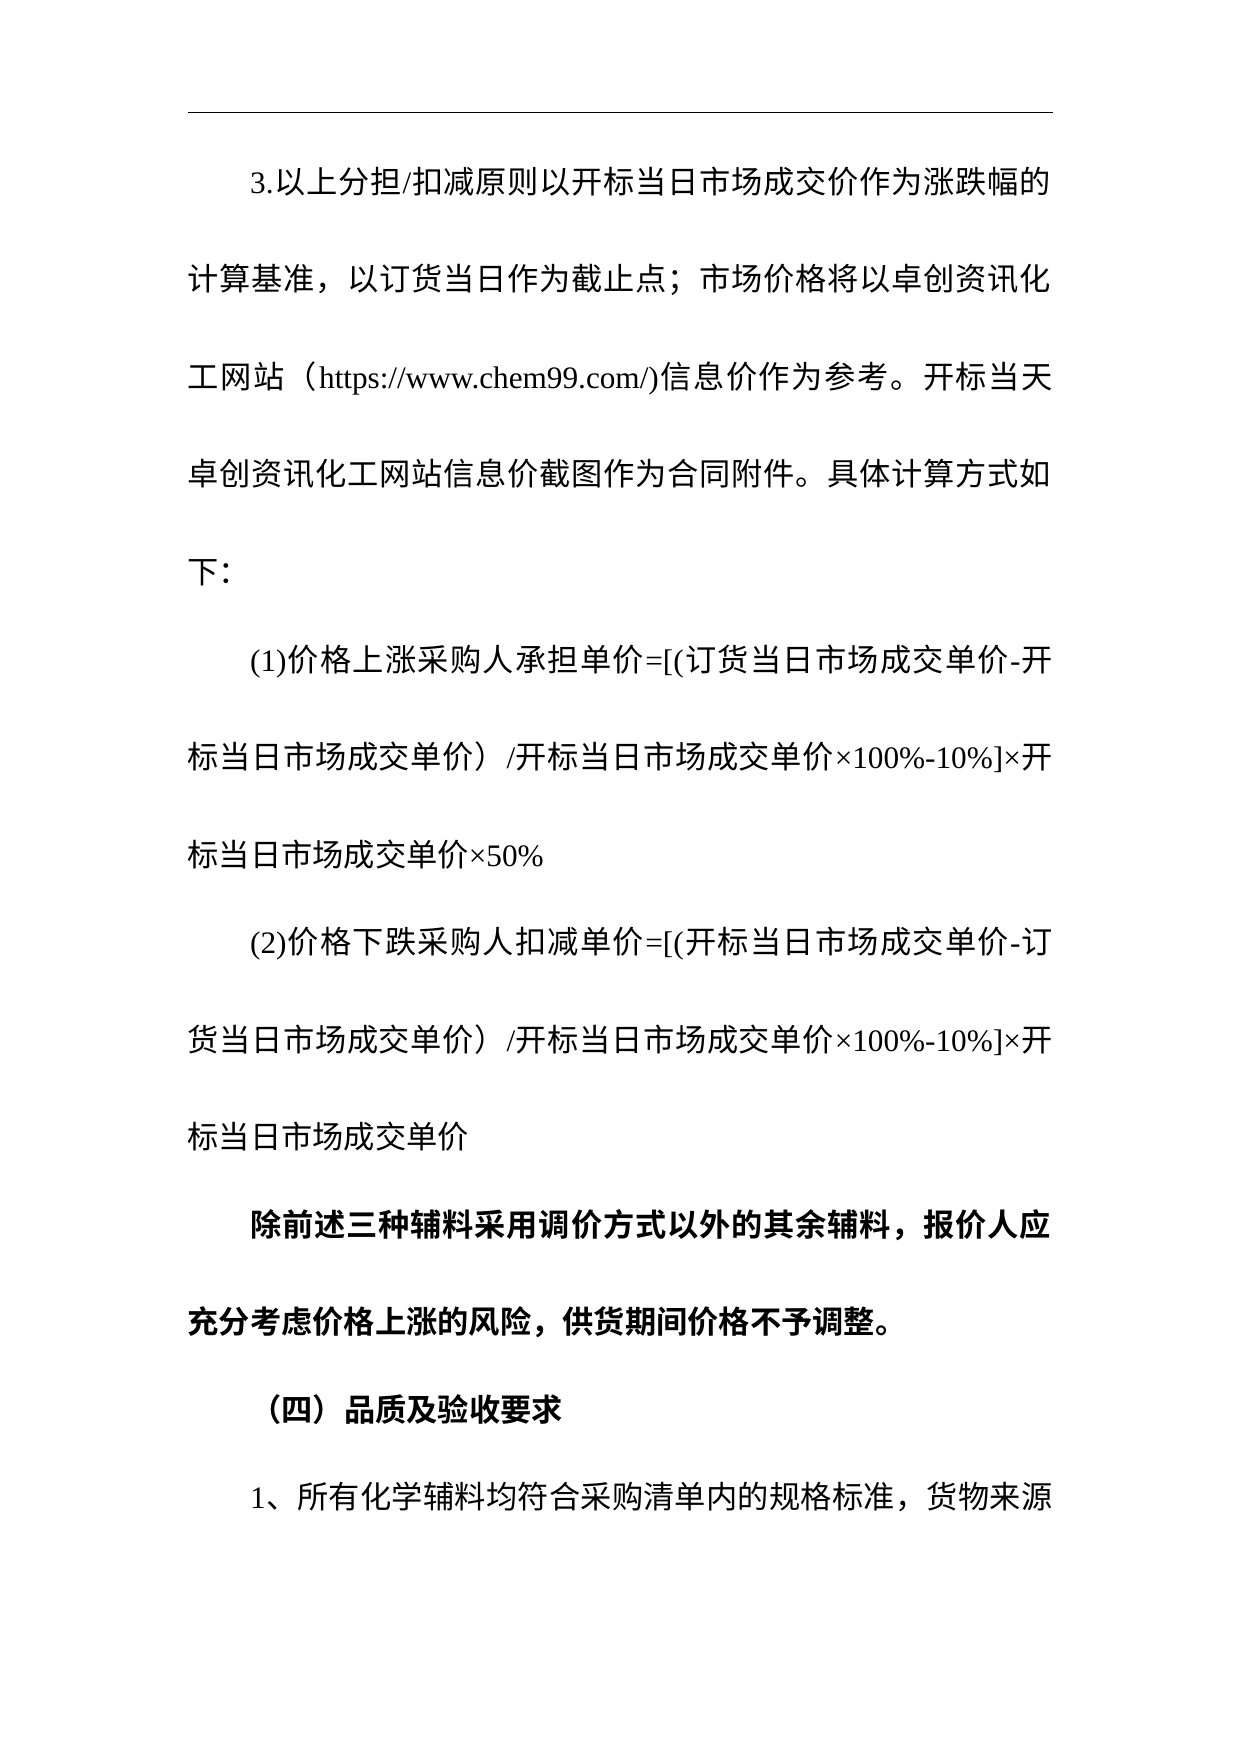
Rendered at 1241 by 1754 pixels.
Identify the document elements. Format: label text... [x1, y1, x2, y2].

text 3.以上分担/扣减原则以开标当日市场成交价作为涨跌幅的计算基准，以订货当日作为截止点；市场价格将以卓创资讯化工网站（https://www.chem99.com/)信息价作为参考。开标当天卓创资讯化工网站信息价截图作为合同附件。具体计算方式如下： [187, 147, 1053, 602]
text (2)价格下跌采购人扣减单价=[(开标当日市场成交单价-订货当日市场成交单价）/开标当日市场成交单价×100%-10%]×开标当日市场成交单价 [187, 907, 1053, 1167]
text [187, 1463, 1053, 1528]
text 除前述三种辅料采用调价方式以外的其余辅料，报价人应充分考虑价格上涨的风险，供货期间价格不予调整。 [187, 1190, 1053, 1352]
text （四）品质及验收要求 [187, 1375, 1053, 1440]
text (1)价格上涨采购人承担单价=[(订货当日市场成交单价-开标当日市场成交单价）/开标当日市场成交单价×100%-10%]×开标当日市场成交单价×50% [187, 625, 1053, 885]
